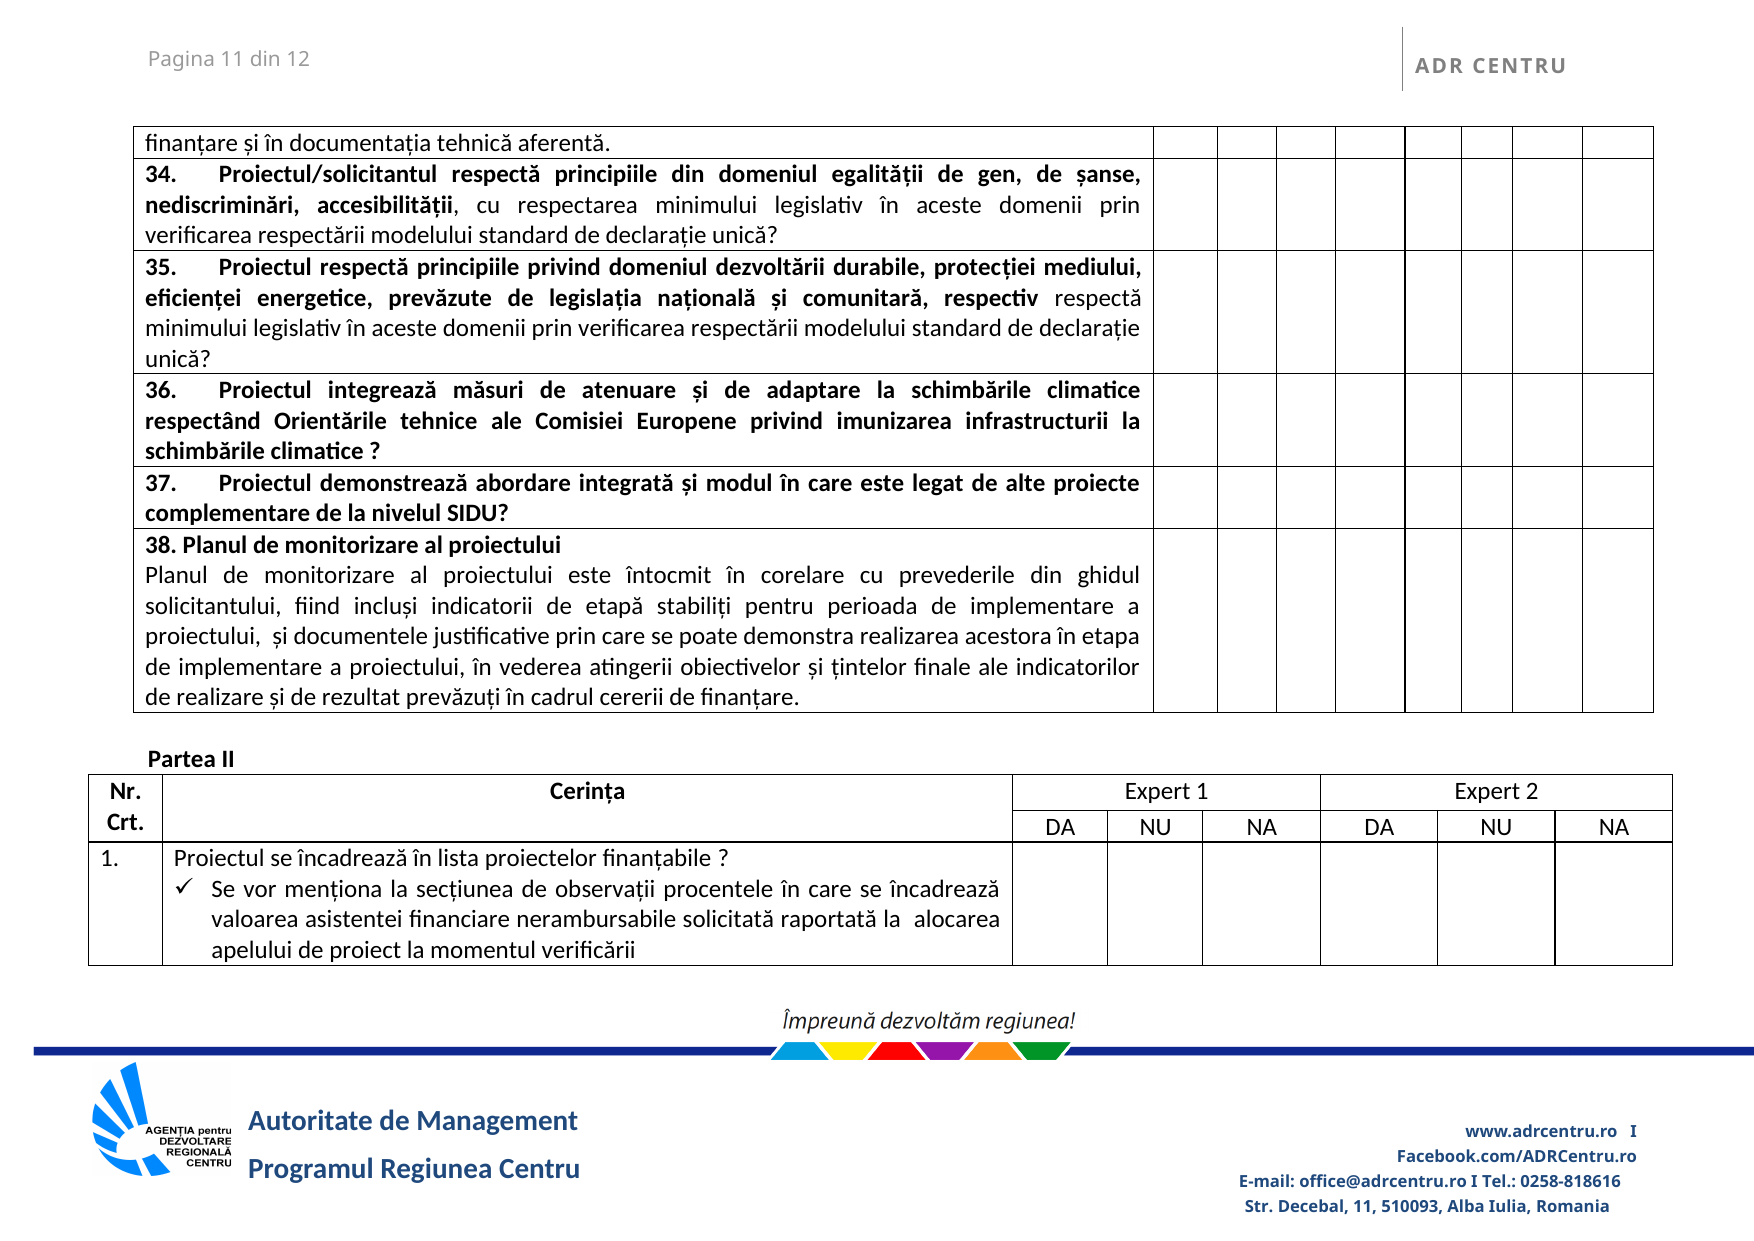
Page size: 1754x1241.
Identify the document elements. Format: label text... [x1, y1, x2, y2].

table_cell [1462, 374, 1512, 466]
table_cell [1154, 159, 1217, 250]
table_cell 1. [89, 843, 162, 964]
table_cell [1406, 467, 1461, 528]
table_cell [1108, 843, 1202, 964]
table_cell [1583, 529, 1653, 712]
table_cell [1277, 251, 1335, 373]
table_cell [1513, 467, 1582, 528]
table_header Cerința [163, 775, 1012, 841]
table_cell NU [1108, 811, 1202, 841]
table_cell [1277, 159, 1335, 250]
table_cell [1277, 374, 1335, 466]
table_cell Proiectul respectă principiile privind domeniul dezvoltării durabile, protecției mediului, eficienței energetice, prevăzute de legislația națională și comunitară, respectiv respectă minimului legislativ în aceste domenii prin verificarea respectării modelului standard de declarație unică? [134, 251, 1153, 373]
table_cell [1218, 251, 1276, 373]
table_cell [1218, 159, 1276, 250]
table_cell [1513, 127, 1582, 157]
table_cell [1406, 127, 1461, 157]
table_cell [1154, 374, 1217, 466]
table_cell NA [1203, 811, 1320, 841]
table_cell [1336, 159, 1404, 250]
table_cell NU [1438, 811, 1554, 841]
picture [33, 1042, 784, 1060]
table_cell [1462, 251, 1512, 373]
table_cell [1438, 843, 1554, 964]
table_cell Proiectul/solicitantul respectă principiile din domeniul egalității de gen, de șanse, nediscriminări, accesibilității, cu respectarea minimului legislativ în aceste domenii prin verificarea respectării modelului standard de declarație unică? [134, 159, 1153, 250]
table_cell [1513, 374, 1582, 466]
picture [769, 1007, 1089, 1034]
table_cell Proiectul se încadrează în lista proiectelor finanțabile ? Se vor menționa la secțiunea de observații procentele în care se încadrează valoarea asistentei financiare nerambursabile solicitată raportată la alocarea apelului de proiect la momentul verificării [163, 843, 1012, 964]
text Partea II [148, 744, 1668, 774]
table_cell [1462, 127, 1512, 157]
table_cell DA [1321, 811, 1437, 841]
table_cell [1203, 843, 1320, 964]
table_cell [1277, 529, 1335, 712]
table_cell [1154, 529, 1217, 712]
table_cell DA [1013, 811, 1107, 841]
table_cell [1462, 159, 1512, 250]
table_cell [1154, 251, 1217, 373]
table_cell [1583, 127, 1653, 157]
table_cell [1583, 251, 1653, 373]
table_cell [1336, 251, 1404, 373]
table_cell [1513, 159, 1582, 250]
table_cell [1218, 467, 1276, 528]
table_cell [1154, 127, 1217, 157]
table_cell [1462, 467, 1512, 528]
table_cell [1336, 529, 1404, 712]
picture [816, 1042, 1754, 1060]
table_header Expert 2 [1321, 775, 1672, 810]
table_cell [1321, 843, 1437, 964]
table_cell [1513, 529, 1582, 712]
table_cell [1336, 127, 1404, 157]
table_cell [1277, 127, 1335, 157]
table_cell [1583, 467, 1653, 528]
table_cell [1218, 529, 1276, 712]
table_cell [1556, 843, 1672, 964]
table_cell [1013, 843, 1107, 964]
table_cell [1406, 374, 1461, 466]
table_cell NA [1556, 811, 1672, 841]
table_header Nr. Crt. [89, 775, 162, 841]
table_cell [1336, 467, 1404, 528]
table_cell [1406, 529, 1461, 712]
table_cell Planul de monitorizare al proiectului Planul de monitorizare al proiectului este întocmit în corelare cu prevederile din ghidul solicitantului, fiind incluși indicatorii de etapă stabiliți pentru perioada de implementare a proiectului, și documentele justificative prin care se poate demonstra realizarea acestora în etapa de implementare a proiectului, în vederea atingerii obiectivelor și țintelor finale ale indicatorilor de realizare și de rezultat prevăzuți în cadrul cererii de finanțare. [134, 529, 1153, 712]
table_cell [1154, 467, 1217, 528]
table_header Expert 1 [1013, 775, 1320, 810]
table_cell [1218, 374, 1276, 466]
table_cell Proiectul integrează măsuri de atenuare și de adaptare la schimbările climatice respectând Orientările tehnice ale Comisiei Europene privind imunizarea infrastructurii la schimbările climatice ? [134, 374, 1153, 466]
table_cell [1462, 529, 1512, 712]
table_cell [1218, 127, 1276, 157]
table_cell [1277, 467, 1335, 528]
table_cell [1583, 374, 1653, 466]
table_cell [1336, 374, 1404, 466]
table_cell [1583, 159, 1653, 250]
table_cell [1406, 251, 1461, 373]
table_cell Proiectul demonstrează abordare integrată și modul în care este legat de alte proiecte complementare de la nivelul SIDU? [134, 467, 1153, 528]
table_cell [1513, 251, 1582, 373]
table_cell [1406, 159, 1461, 250]
picture [92, 1062, 232, 1176]
